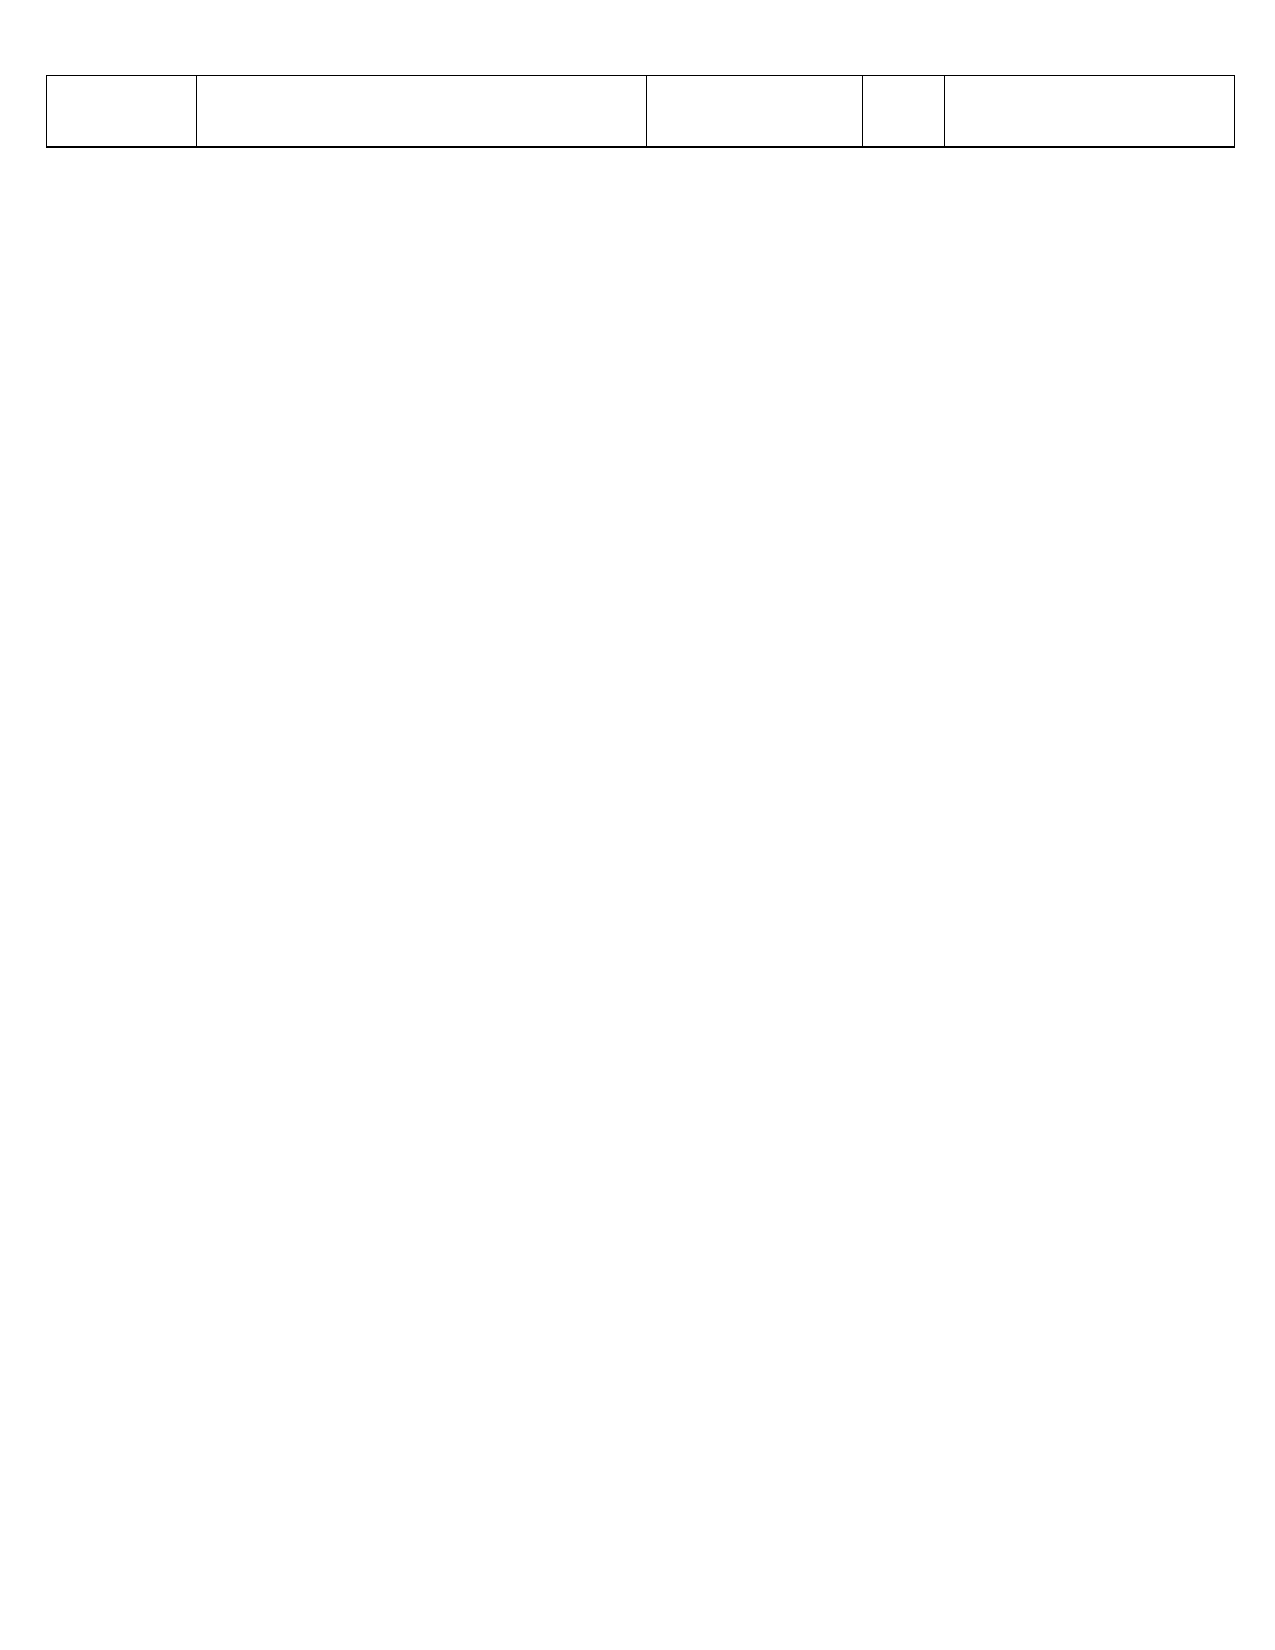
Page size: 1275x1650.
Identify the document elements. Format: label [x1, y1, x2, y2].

table_cell [647, 76, 862, 146]
table_cell [197, 76, 646, 146]
table_cell [945, 76, 1234, 146]
table_cell [863, 76, 944, 146]
table_cell [47, 76, 196, 146]
